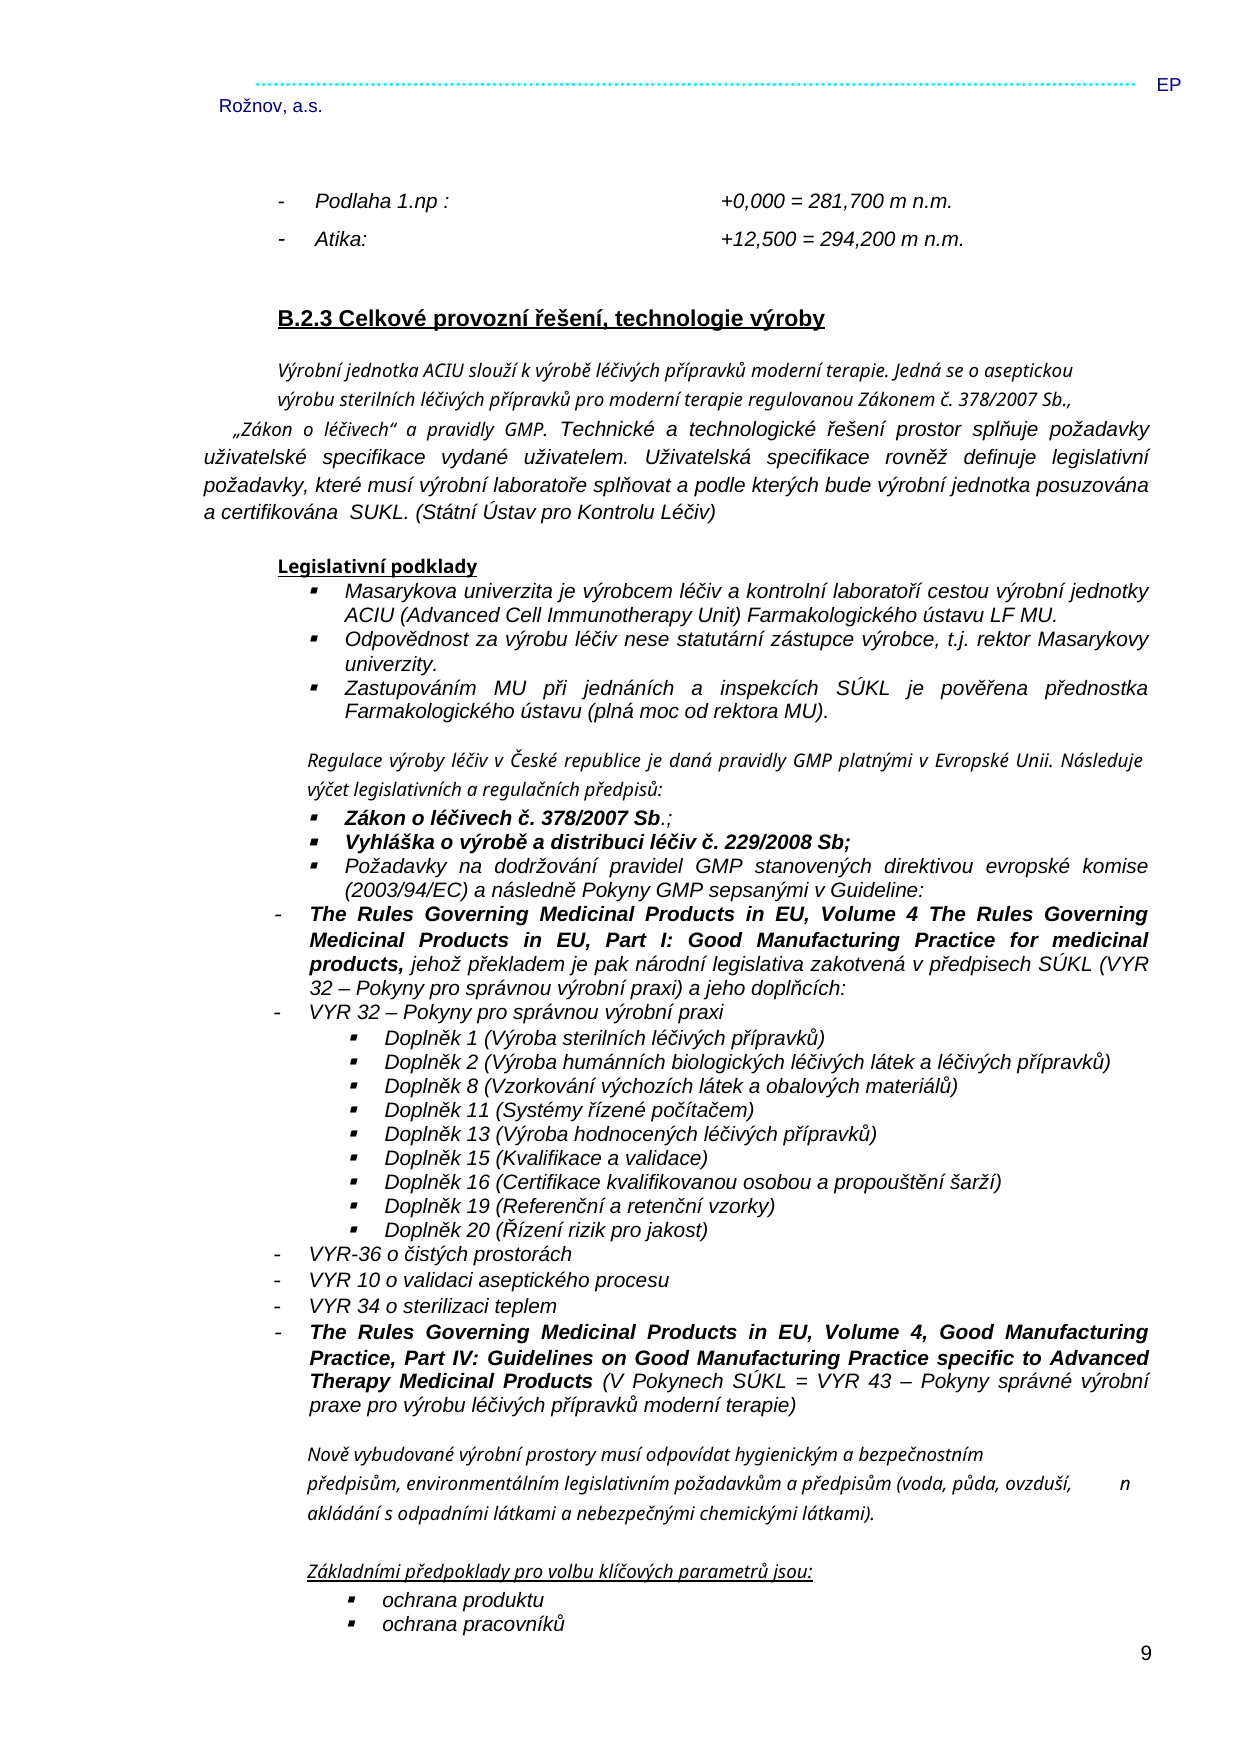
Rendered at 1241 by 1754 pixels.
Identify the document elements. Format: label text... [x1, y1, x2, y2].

text Výrobní jednotka ACIU slouží k výrobě léčivých přípravků moderní terapie. Jedná se o aseptickou [204, 357, 1152, 383]
list VYR 10 o validaci aseptického procesu [271, 1268, 1152, 1294]
list Doplněk 1 (Výroba sterilních léčivých přípravků) [347, 1026, 1152, 1049]
list Doplněk 8 (Vzorkování výchozích látek a obalových materiálů) [347, 1074, 1152, 1098]
list The Rules Governing Medicinal Products in EU, Volume 4, Good Manufacturing Practice, Part IV: Guidelines on Good Manufacturing Practice specific to Advanced Therapy Medicinal Products (V Pokynech SÚKL = VYR 43 – Pokyny správné výrobní praxe pro výrobu léčivých přípravků moderní terapie) [272, 1319, 1152, 1417]
text výrobu sterilních léčivých přípravků pro moderní terapie regulovanou Zákonem č. 378/2007 Sb., „Zákon o léčivech“ a pravidly GMP. Technické a technologické řešení prostor splňuje požadavky uživatelské specifikace vydané uživatelem. Uživatelská specifikace rovněž definuje legislativní požadavky, které musí výrobní laboratoře splňovat a podle kterých bude výrobní jednotka posuzována a certifikována SUKL. (Státní Ústav pro Kontrolu Léčiv) [204, 387, 1152, 524]
text Regulace výroby léčiv v České republice je daná pravidly GMP platnými v Evropské Unii. Následuje výčet legislativních a regulačních předpisů: [233, 747, 1152, 802]
list Atika: +12,500 = 294,200 m n.m. [277, 225, 1152, 252]
list Zákon o léčivech č. 378/2007 Sb.; [307, 806, 1152, 830]
list Odpovědnost za výrobu léčiv nese statutární zástupce výrobce, t.j. rektor Masarykovy univerzity. [307, 627, 1152, 675]
list Požadavky na dodržování pravidel GMP stanovených direktivou evropské komise (2003/94/EC) a následně Pokyny GMP sepsanými v Guideline: [307, 854, 1152, 902]
list Doplněk 11 (Systémy řízené počítačem) [347, 1098, 1152, 1122]
list VYR 34 o sterilizaci teplem [271, 1294, 1152, 1319]
subtitle B.2.3 Celkové provozní řešení, technologie výroby [277, 304, 1152, 331]
list VYR 32 – Pokyny pro správnou výrobní praxi [271, 1000, 1152, 1026]
list Zastupováním MU při jednáních a inspekcích SÚKL je pověřena přednostka Farmakologického ústavu (plná moc od rektora MU). [307, 675, 1152, 723]
list Podlaha 1.np : +0,000 = 281,700 m n.m. [277, 189, 1152, 213]
list Doplněk 20 (Řízení rizik pro jakost) [347, 1218, 1152, 1242]
subtitle Legislativní podklady [204, 554, 1152, 579]
text Základními předpoklady pro volbu klíčových parametrů jsou: [233, 1558, 1152, 1584]
list Doplněk 15 (Kvalifikace a validace) [347, 1146, 1152, 1170]
text Nově vybudované výrobní prostory musí odpovídat hygienickým a bezpečnostním předpisům, environmentálním legislativním požadavkům a předpisům (voda, půda, ovzduší, n akládání s odpadními látkami a nebezpečnými chemickými látkami). [233, 1441, 1152, 1525]
list Doplněk 2 (Výroba humánních biologických léčivých látek a léčivých přípravků) [347, 1049, 1152, 1074]
list Doplněk 19 (Referenční a retenční vzorky) [347, 1194, 1152, 1218]
list VYR-36 o čistých prostorách [271, 1242, 1152, 1268]
list Doplněk 13 (Výroba hodnocených léčivých přípravků) [347, 1122, 1152, 1146]
list ochrana pracovníků [344, 1612, 1152, 1636]
list Doplněk 16 (Certifikace kvalifikovanou osobou a propouštění šarží) [347, 1170, 1152, 1194]
list The Rules Governing Medicinal Products in EU, Volume 4 The Rules Governing Medicinal Products in EU, Part I: Good Manufacturing Practice for medicinal products, jehož překladem je pak národní legislativa zakotvená v předpisech SÚKL (VYR 32 – Pokyny pro správnou výrobní praxi) a jeho doplňcích: [272, 902, 1152, 1000]
list Masarykova univerzita je výrobcem léčiv a kontrolní laboratoří cestou výrobní jednotky ACIU (Advanced Cell Immunotherapy Unit) Farmakologického ústavu LF MU. [307, 579, 1152, 627]
list ochrana produktu [344, 1588, 1152, 1612]
list Vyhláška o výrobě a distribuci léčiv č. 229/2008 Sb; [307, 830, 1152, 854]
